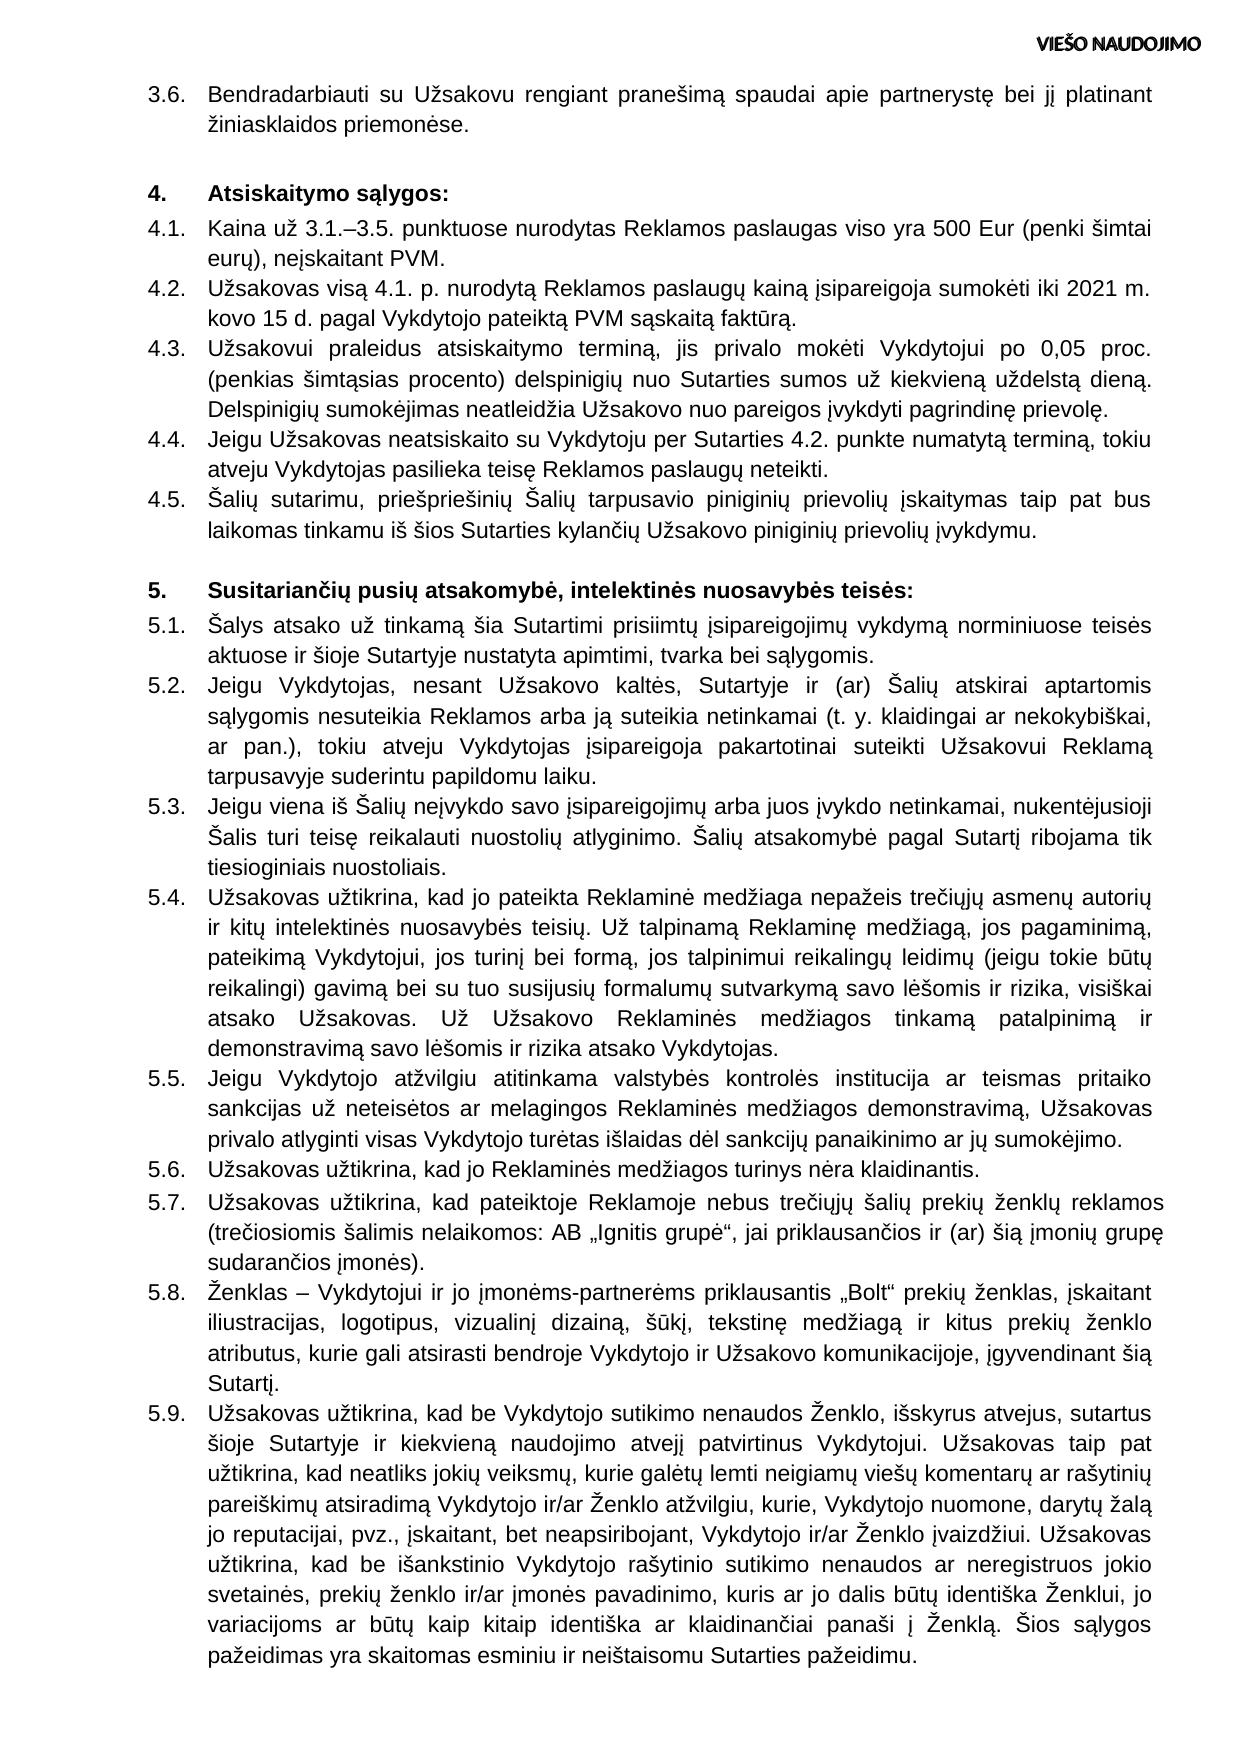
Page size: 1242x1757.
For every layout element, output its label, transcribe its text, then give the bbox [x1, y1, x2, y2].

list Jeigu Vykdytojas, nesant Užsakovo kaltės, Sutartyje ir (ar) Šalių atskirai aptartomis sąlygomis nesuteikia Reklamos arba ją suteikia netinkamai (t. y. klaidingai ar nekokybiškai, ar pan.), tokiu atveju Vykdytojas įsipareigoja pakartotinai suteikti Užsakovui Reklamą tarpusavyje suderintu papildomu laiku. [148, 672, 1153, 789]
list Užsakovas užtikrina, kad jo Reklaminės medžiagos turinys nėra klaidinantis. [148, 1156, 1164, 1182]
list Ženklas – Vykdytojui ir jo įmonėms-partnerėms priklausantis „Bolt“ prekių ženklas, įskaitant iliustracijas, logotipus, vizualinį dizainą, šūkį, tekstinę medžiagą ir kitus prekių ženklo atributus, kurie gali atsirasti bendroje Vykdytojo ir Užsakovo komunikacijoje, įgyvendinant šią Sutartį. [148, 1279, 1153, 1396]
list Jeigu Vykdytojo atžvilgiu atitinkama valstybės kontrolės institucija ar teismas pritaiko sankcijas už neteisėtos ar melagingos Reklaminės medžiagos demonstravimą, Užsakovas privalo atlyginti visas Vykdytojo turėtas išlaidas dėl sankcijų panaikinimo ar jų sumokėjimo. [148, 1065, 1153, 1152]
list Užsakovui praleidus atsiskaitymo terminą, jis privalo mokėti Vykdytojui po 0,05 proc. (penkias šimtąsias procento) delspinigių nuo Sutarties sumos už kiekvieną uždelstą dieną. Delspinigių sumokėjimas neatleidžia Užsakovo nuo pareigos įvykdyti pagrindinę prievolę. [148, 335, 1153, 422]
subtitle Atsiskaitymo sąlygos: [148, 180, 1164, 206]
list Užsakovas visą 4.1. p. nurodytą Reklamos paslaugų kainą įsipareigoja sumokėti iki 2021 m. kovo 15 d. pagal Vykdytojo pateiktą PVM sąskaitą faktūrą. [148, 275, 1152, 332]
list Užsakovas užtikrina, kad pateiktoje Reklamoje nebus trečiųjų šalių prekių ženklų reklamos (trečiosiomis šalimis nelaikomos: AB „Ignitis grupė“, jai priklausančios ir (ar) šią įmonių grupę sudarančios įmonės). [148, 1188, 1164, 1275]
list Bendradarbiauti su Užsakovu rengiant pranešimą spaudai apie partnerystę bei jį platinant žiniasklaidos priemonėse. [148, 81, 1153, 138]
list Užsakovas užtikrina, kad be Vykdytojo sutikimo nenaudos Ženklo, išskyrus atvejus, sutartus šioje Sutartyje ir kiekvieną naudojimo atvejį patvirtinus Vykdytojui. Užsakovas taip pat užtikrina, kad neatliks jokių veiksmų, kurie galėtų lemti neigiamų viešų komentarų ar rašytinių pareiškimų atsiradimą Vykdytojo ir/ar Ženklo atžvilgiu, kurie, Vykdytojo nuomone, darytų žalą jo reputacijai, pvz., įskaitant, bet neapsiribojant, Vykdytojo ir/ar Ženklo įvaizdžiui. Užsakovas užtikrina, kad be išankstinio Vykdytojo rašytinio sutikimo nenaudos ar neregistruos jokio svetainės, prekių ženklo ir/ar įmonės pavadinimo, kuris ar jo dalis būtų identiška Ženklui, jo variacijoms ar būtų kaip kitaip identiška ar klaidinančiai panaši į Ženklą. Šios sąlygos pažeidimas yra skaitomas esminiu ir neištaisomu Sutarties pažeidimu. [148, 1400, 1153, 1668]
subtitle Susitariančių pusių atsakomybė, intelektinės nuosavybės teisės: [148, 577, 1164, 604]
list Šalių sutarimu, priešpriešinių Šalių tarpusavio piniginių prievolių įskaitymas taip pat bus laikomas tinkamu iš šios Sutarties kylančių Užsakovo piniginių prievolių įvykdymu. [148, 486, 1152, 543]
list Užsakovas užtikrina, kad jo pateikta Reklaminė medžiaga nepažeis trečiųjų asmenų autorių ir kitų intelektinės nuosavybės teisių. Už talpinamą Reklaminę medžiagą, jos pagaminimą, pateikimą Vykdytojui, jos turinį bei formą, jos talpinimui reikalingų leidimų (jeigu tokie būtų reikalingi) gavimą bei su tuo susijusių formalumų sutvarkymą savo lėšomis ir rizika, visiškai atsako Užsakovas. Už Užsakovo Reklaminės medžiagos tinkamą patalpinimą ir demonstravimą savo lėšomis ir rizika atsako Vykdytojas. [148, 884, 1153, 1061]
list Jeigu Užsakovas neatsiskaito su Vykdytoju per Sutarties 4.2. punkte numatytą terminą, tokiu atveju Vykdytojas pasilieka teisę Reklamos paslaugų neteikti. [148, 426, 1152, 483]
list Jeigu viena iš Šalių neįvykdo savo įsipareigojimų arba juos įvykdo netinkamai, nukentėjusioji Šalis turi teisę reikalauti nuostolių atlyginimo. Šalių atsakomybė pagal Sutartį ribojama tik tiesioginiais nuostoliais. [148, 793, 1152, 880]
list Šalys atsako už tinkamą šia Sutartimi prisiimtų įsipareigojimų vykdymą norminiuose teisės aktuose ir šioje Sutartyje nustatyta apimtimi, tvarka bei sąlygomis. [148, 612, 1153, 668]
list Kaina už 3.1.–3.5. punktuose nurodytas Reklamos paslaugas viso yra 500 Eur (penki šimtai eurų), neįskaitant PVM. [148, 214, 1153, 271]
